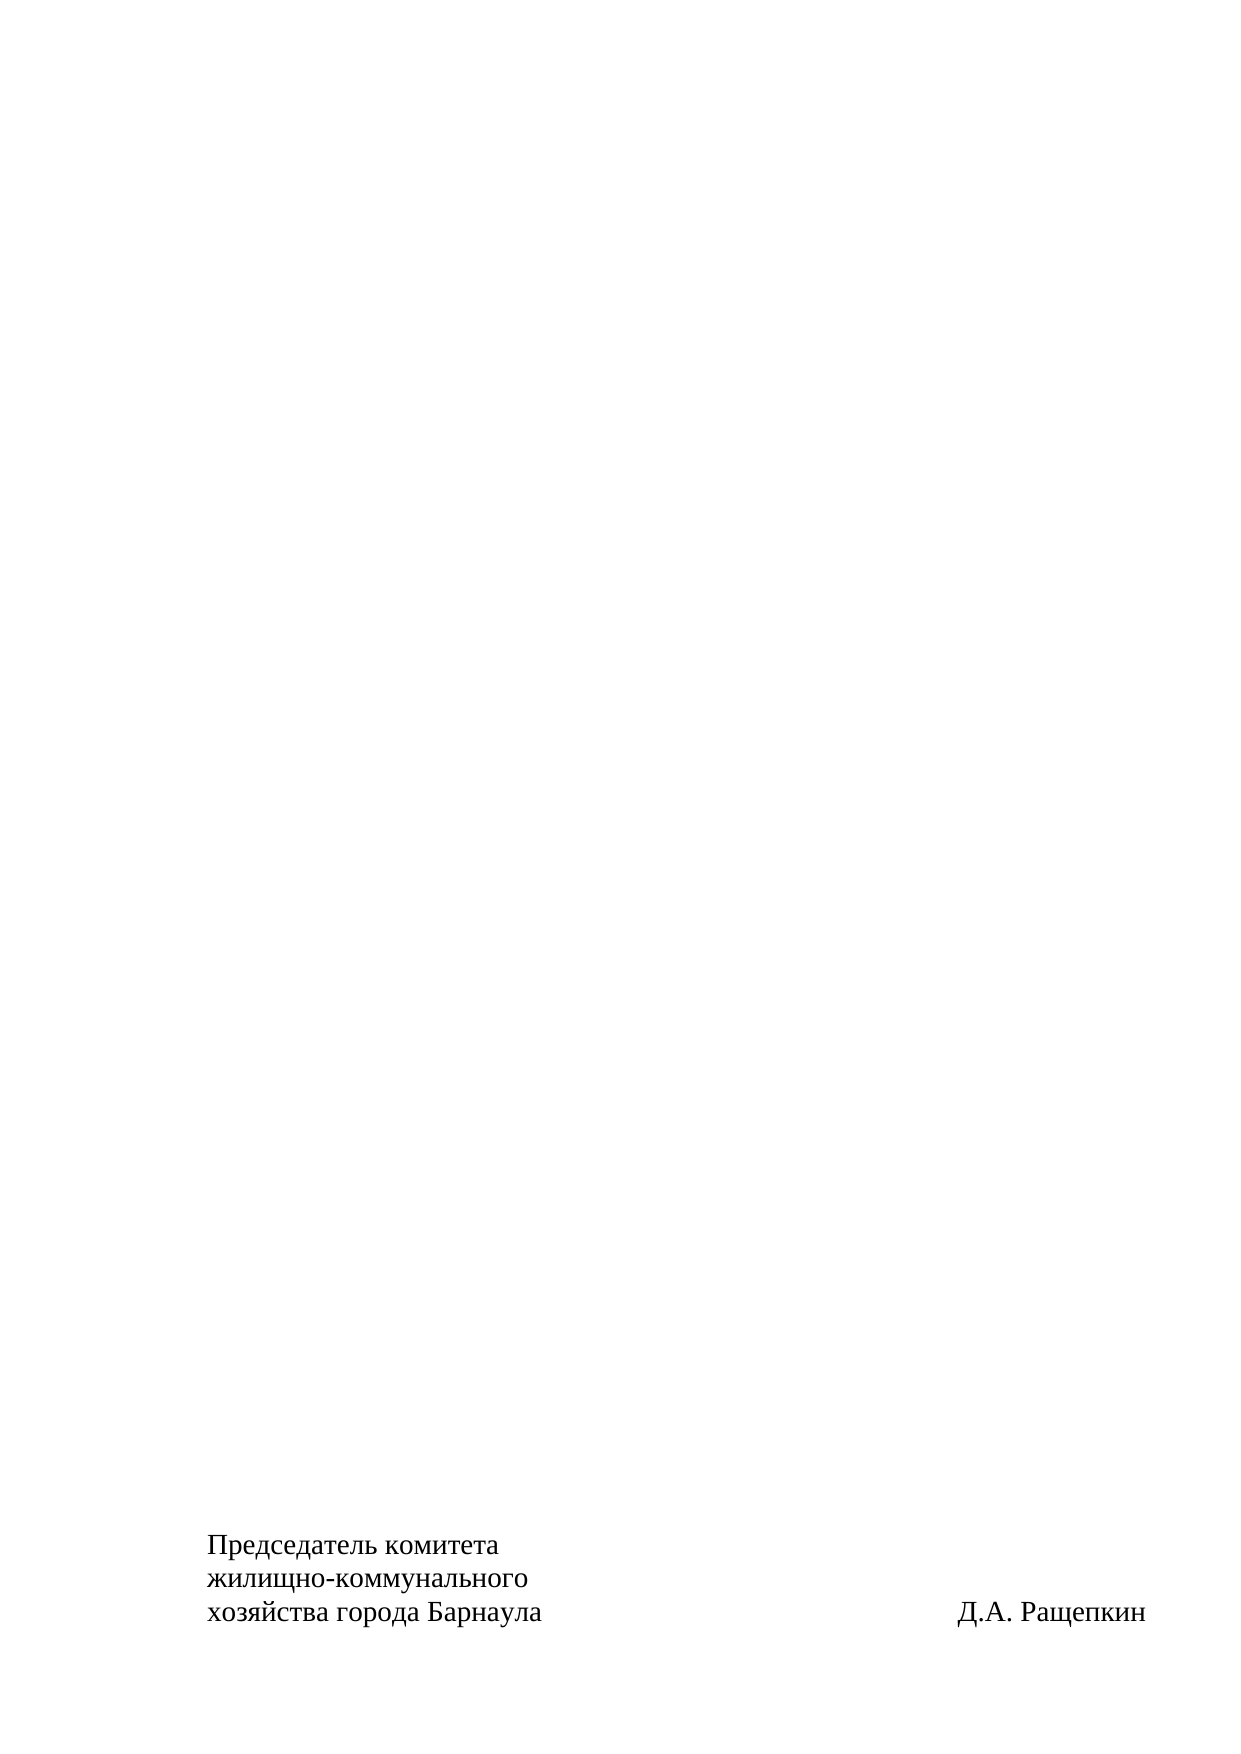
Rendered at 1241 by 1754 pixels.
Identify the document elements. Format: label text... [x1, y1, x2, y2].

text хозяйства города Барнаула Д.А. Ращепкин [207, 1594, 1152, 1627]
text Председатель комитета [207, 1527, 1152, 1560]
text жилищно-коммунального [207, 1560, 1152, 1594]
